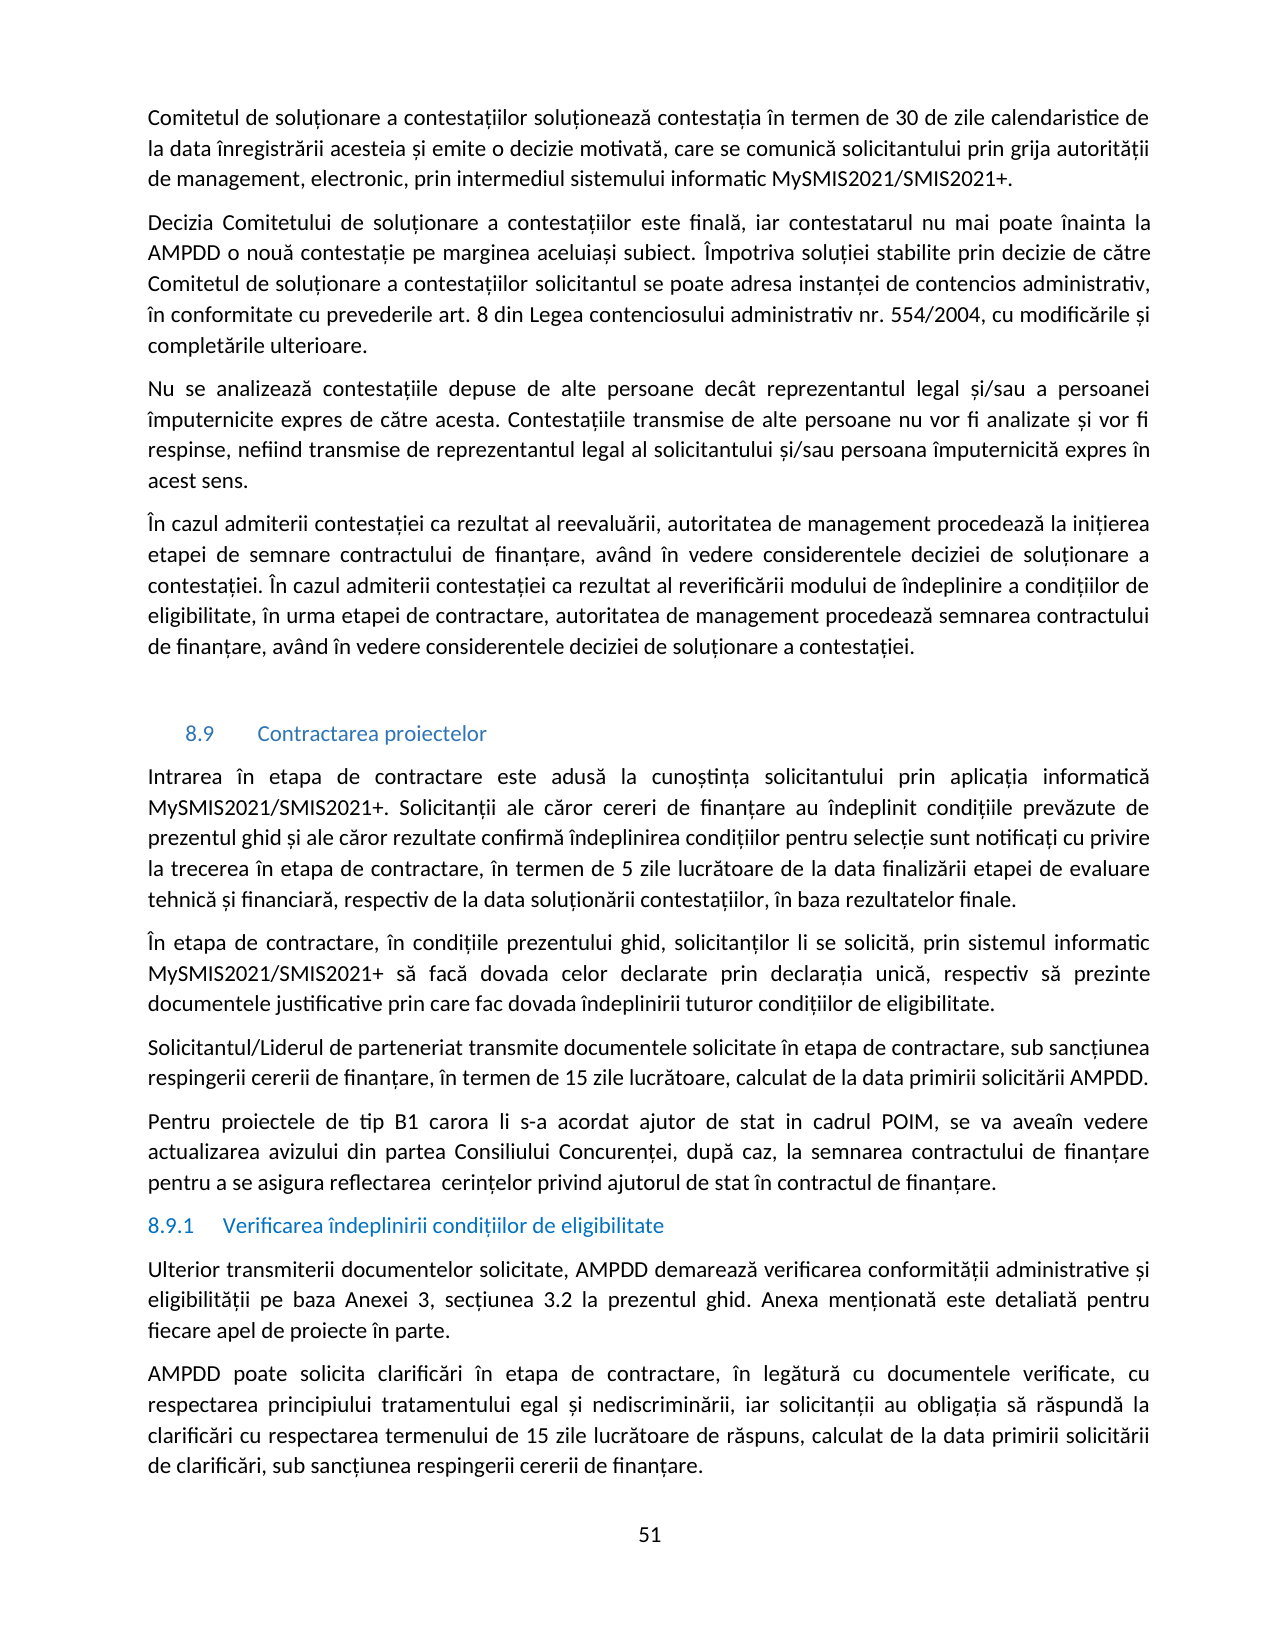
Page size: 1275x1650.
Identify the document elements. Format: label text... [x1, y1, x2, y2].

subtitle Verificarea îndeplinirii condițiilor de eligibilitate [148, 1211, 1152, 1239]
text Nu se analizează contestațiile depuse de alte persoane decât reprezentantul legal și/sau a persoanei împuternicite expres de către acesta. Contestațiile transmise de alte persoane nu vor fi analizate și vor fi respinse, nefiind transmise de reprezentantul legal al solicitantului și/sau persoana împuternicită expres în acest sens. [148, 374, 1152, 494]
text Intrarea în etapa de contractare este adusă la cunoștința solicitantului prin aplicația informatică MySMIS2021/SMIS2021+. Solicitanții ale căror cereri de finanțare au îndeplinit condițiile prevăzute de prezentul ghid și ale căror rezultate confirmă îndeplinirea condițiilor pentru selecție sunt notificați cu privire la trecerea în etapa de contractare, în termen de 5 zile lucrătoare de la data finalizării etapei de evaluare tehnică și financiară, respectiv de la data soluționării contestațiilor, în baza rezultatelor finale. [148, 762, 1152, 913]
text Solicitantul/Liderul de parteneriat transmite documentele solicitate în etapa de contractare, sub sancțiunea respingerii cererii de finanțare, în termen de 15 zile lucrătoare, calculat de la data primirii solicitării AMPDD. [148, 1033, 1152, 1092]
text Decizia Comitetului de soluționare a contestațiilor este finală, iar contestatarul nu mai poate înainta la AMPDD o nouă contestație pe marginea aceluiași subiect. Împotriva soluției stabilite prin decizie de către Comitetul de soluționare a contestațiilor solicitantul se poate adresa instanței de contencios administrativ, în conformitate cu prevederile art. 8 din Legea contenciosului administrativ nr. 554/2004, cu modificările și completările ulterioare. [148, 208, 1152, 359]
text Ulterior transmiterii documentelor solicitate, AMPDD demarează verificarea conformității administrative și eligibilității pe baza Anexei 3, secțiunea 3.2 la prezentul ghid. Anexa menționată este detaliată pentru fiecare apel de proiecte în parte. [148, 1255, 1152, 1344]
subtitle 8.9 Contractarea proiectelor [185, 719, 1152, 747]
text Comitetul de soluționare a contestațiilor soluționează contestația în termen de 30 de zile calendaristice de la data înregistrării acesteia și emite o decizie motivată, care se comunică solicitantului prin grija autorității de management, electronic, prin intermediul sistemului informatic MySMIS2021/SMIS2021+. [148, 103, 1152, 193]
text Pentru proiectele de tip B1 carora li s-a acordat ajutor de stat in cadrul POIM, se va aveaîn vedere actualizarea avizului din partea Consiliului Concurenței, după caz, la semnarea contractului de finanțare pentru a se asigura reflectarea cerințelor privind ajutorul de stat în contractul de finanțare. [148, 1107, 1152, 1196]
text În cazul admiterii contestației ca rezultat al reevaluării, autoritatea de management procedează la inițierea etapei de semnare contractului de finanțare, având în vedere considerentele deciziei de soluționare a contestației. În cazul admiterii contestației ca rezultat al reverificării modului de îndeplinire a condițiilor de eligibilitate, în urma etapei de contractare, autoritatea de management procedează semnarea contractului de finanțare, având în vedere considerentele deciziei de soluționare a contestației. [148, 509, 1152, 660]
text În etapa de contractare, în condițiile prezentului ghid, solicitanților li se solicită, prin sistemul informatic MySMIS2021/SMIS2021+ să facă dovada celor declarate prin declarația unică, respectiv să prezinte documentele justificative prin care fac dovada îndeplinirii tuturor condițiilor de eligibilitate. [148, 928, 1152, 1018]
text AMPDD poate solicita clarificări în etapa de contractare, în legătură cu documentele verificate, cu respectarea principiului tratamentului egal și nediscriminării, iar solicitanții au obligația să răspundă la clarificări cu respectarea termenului de 15 zile lucrătoare de răspuns, calculat de la data primirii solicitării de clarificări, sub sancțiunea respingerii cererii de finanțare. [148, 1359, 1152, 1479]
